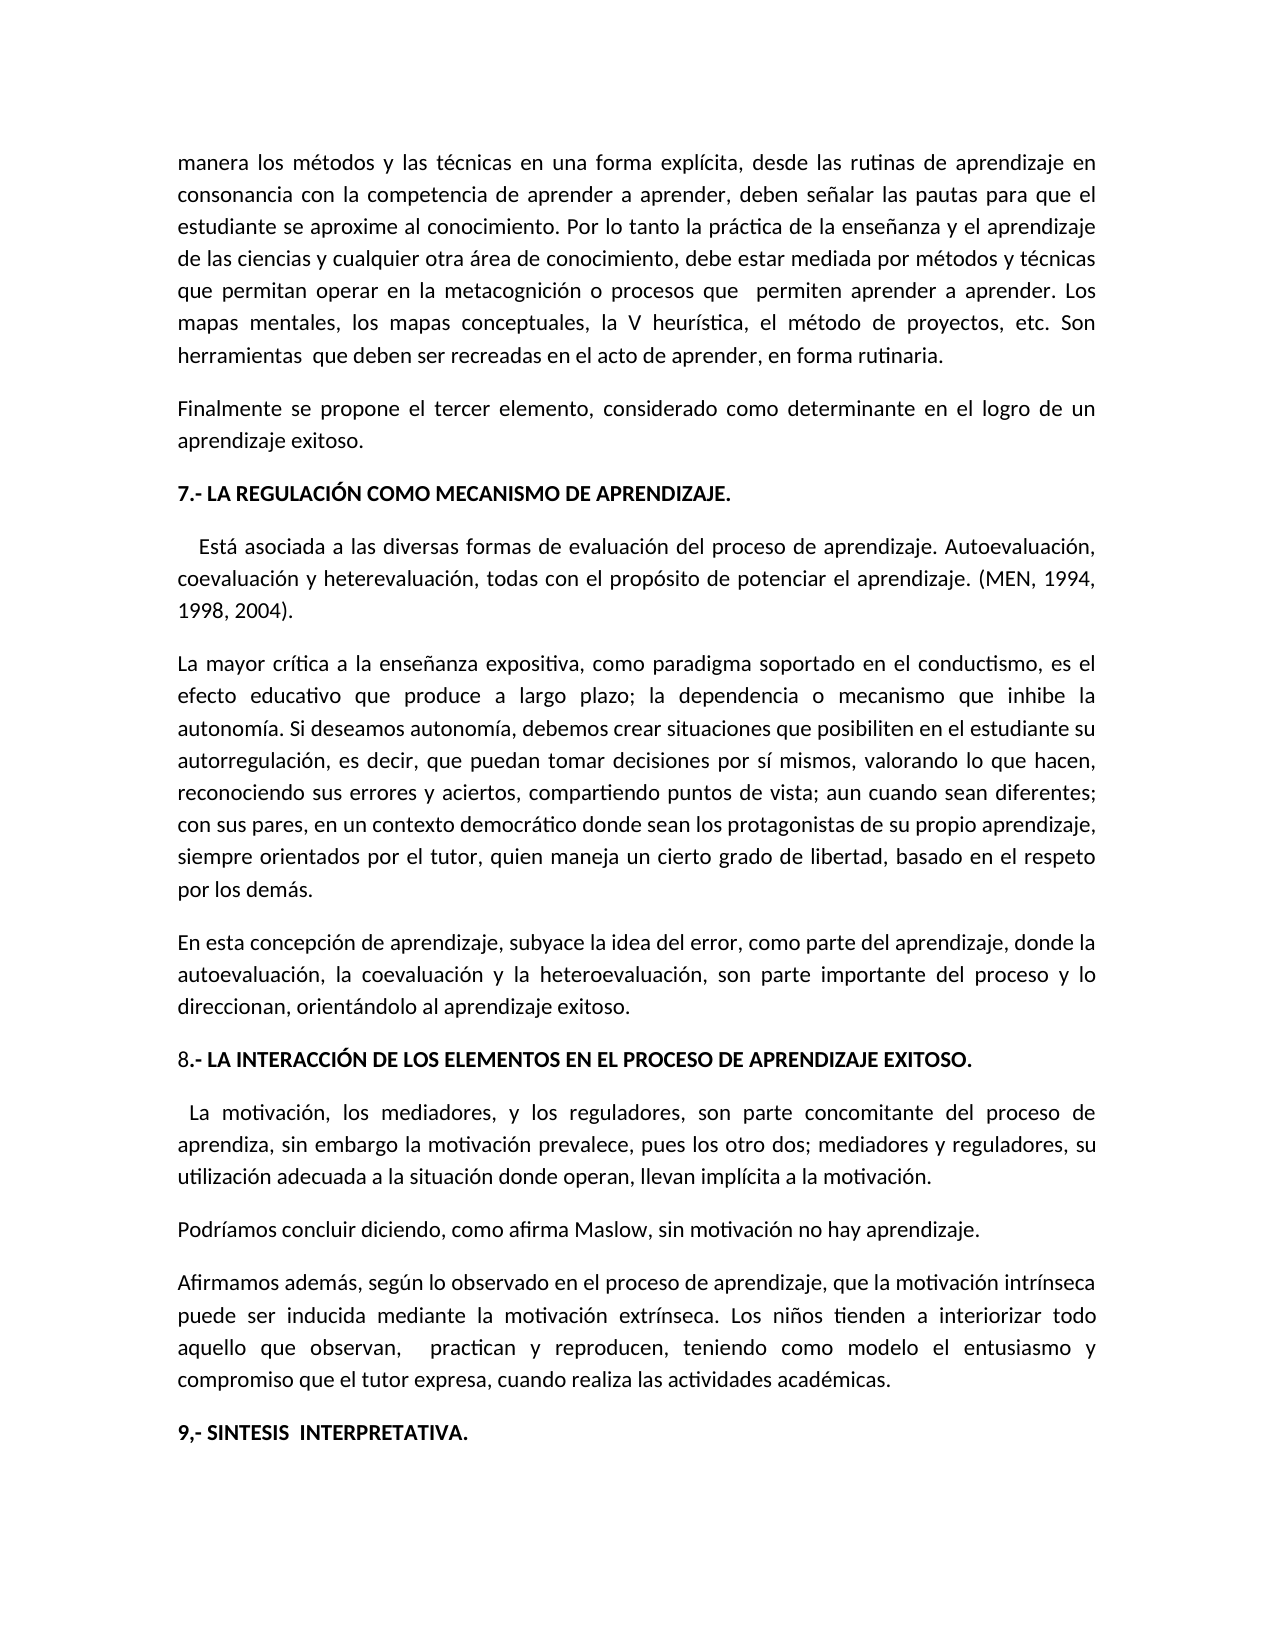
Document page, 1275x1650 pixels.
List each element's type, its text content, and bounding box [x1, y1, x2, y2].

text Podríamos concluir diciendo, como afirma Maslow, sin motivación no hay aprendizaje. [177, 1216, 1098, 1243]
text Está asociada a las diversas formas de evaluación del proceso de aprendizaje. Autoevaluación, coevaluación y heterevaluación, todas con el propósito de potenciar el aprendizaje. (MEN, 1994, 1998, 2004). [177, 532, 1098, 624]
text La motivación, los mediadores, y los reguladores, son parte concomitante del proceso de aprendiza, sin embargo la motivación prevalece, pues los otro dos; mediadores y reguladores, su utilización adecuada a la situación donde operan, llevan implícita a la motivación. [177, 1098, 1098, 1191]
text En esta concepción de aprendizaje, subyace la idea del error, como parte del aprendizaje, donde la autoevaluación, la coevaluación y la heteroevaluación, son parte importante del proceso y lo direccionan, orientándolo al aprendizaje exitoso. [177, 928, 1098, 1020]
text 7.- LA REGULACIÓN COMO MECANISMO DE APRENDIZAJE. [177, 479, 1098, 507]
text 8.- LA INTERACCIÓN DE LOS ELEMENTOS EN EL PROCESO DE APRENDIZAJE EXITOSO. [177, 1045, 1098, 1073]
text La mayor crítica a la enseñanza expositiva, como paradigma soportado en el conductismo, es el efecto educativo que produce a largo plazo; la dependencia o mecanismo que inhibe la autonomía. Si deseamos autonomía, debemos crear situaciones que posibiliten en el estudiante su autorregulación, es decir, que puedan tomar decisiones por sí mismos, valorando lo que hacen, reconociendo sus errores y aciertos, compartiendo puntos de vista; aun cuando sean diferentes; con sus pares, en un contexto democrático donde sean los protagonistas de su propio aprendizaje, siempre orientados por el tutor, quien maneja un cierto grado de libertad, basado en el respeto por los demás. [177, 649, 1098, 903]
text Afirmamos además, según lo observado en el proceso de aprendizaje, que la motivación intrínseca puede ser inducida mediante la motivación extrínseca. Los niños tienden a interiorizar todo aquello que observan, practican y reproducen, teniendo como modelo el entusiasmo y compromiso que el tutor expresa, cuando realiza las actividades académicas. [177, 1268, 1098, 1393]
text Finalmente se propone el tercer elemento, considerado como determinante en el logro de un aprendizaje exitoso. [177, 394, 1098, 454]
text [177, 148, 1098, 369]
text 9,- SINTESIS INTERPRETATIVA. [177, 1418, 1098, 1446]
